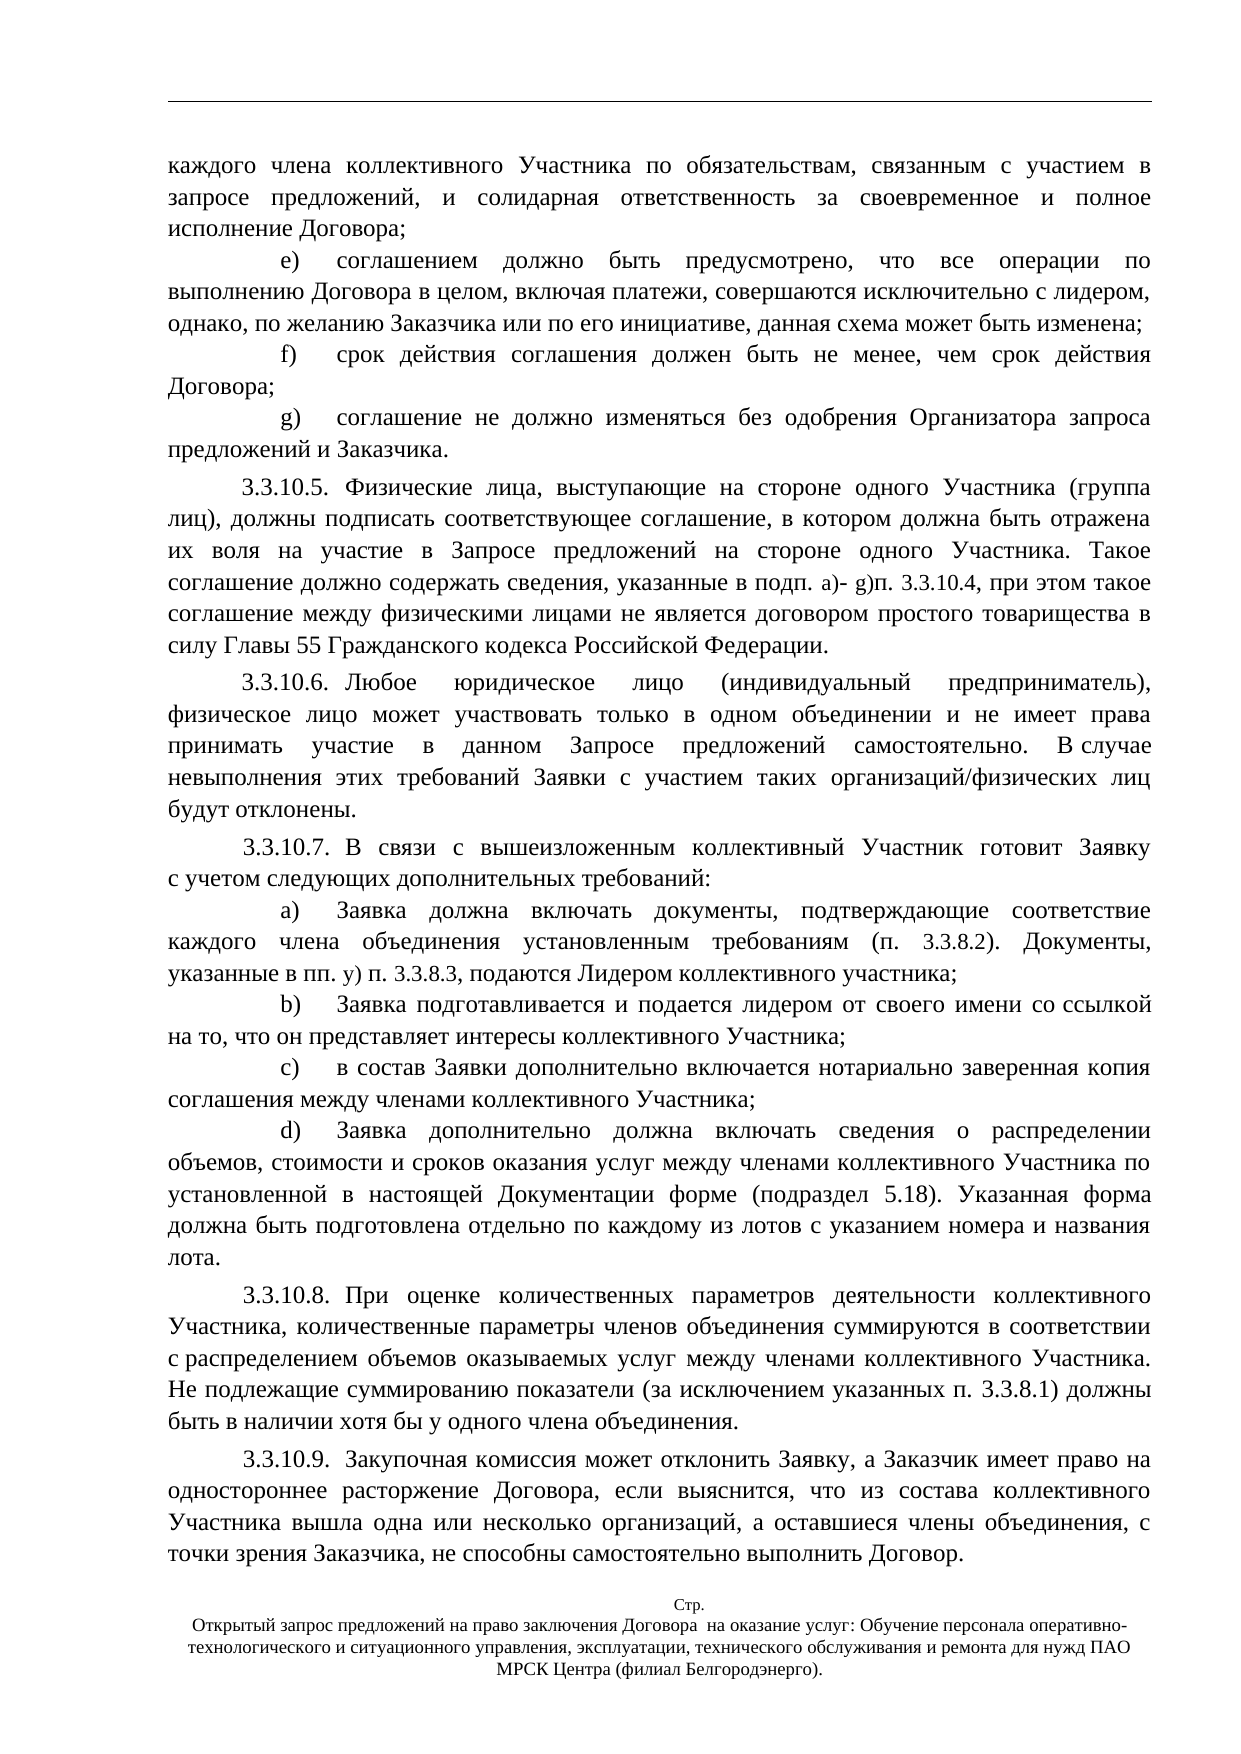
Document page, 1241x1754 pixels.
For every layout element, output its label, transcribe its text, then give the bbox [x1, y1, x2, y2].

list соглашение не должно изменяться без одобрения Организатора запроса предложений и Заказчика. [168, 402, 1152, 463]
list в состав Заявки дополнительно включается нотариально заверенная копия соглашения между членами коллективного Участника; [168, 1052, 1152, 1113]
list соглашением должно быть предусмотрено, что все операции по выполнению Договора в целом, включая платежи, совершаются исключительно с лидером, однако, по желанию Заказчика или по его инициативе, данная схема может быть изменена; [168, 245, 1152, 337]
list Физические лица, выступающие на стороне одного Участника (группа лиц), должны подписать соответствующее соглашение, в котором должна быть отражена их воля на участие в Запросе предложений на стороне одного Участника. Такое соглашение должно содержать сведения, указанные в подп. a)- g)п. 3.3.10.4, при этом такое соглашение между физическими лицами не является договором простого товарищества в силу Главы 55 Гражданского кодекса Российской Федерации. [168, 472, 1152, 658]
list Заявка подготавливается и подается лидером от своего имени со ссылкой на то, что он представляет интересы коллективного Участника; [168, 989, 1152, 1050]
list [168, 150, 1152, 242]
list Любое юридическое лицо (индивидуальный предприниматель), физическое лицо может участвовать только в одном объединении и не имеет права принимать участие в данном Запросе предложений самостоятельно. В случае невыполнения этих требований Заявки с участием таких организаций/физических лиц будут отклонены. [168, 667, 1152, 822]
list Заявка должна включать документы, подтверждающие соответствие каждого члена объединения установленным требованиям (п. 3.3.8.2). Документы, указанные в пп. у) п. 3.3.8.3, подаются Лидером коллективного участника; [168, 895, 1152, 987]
list срок действия соглашения должен быть не менее, чем срок действия Договора; [168, 339, 1152, 400]
list Закупочная комиссия может отклонить Заявку, а Заказчик имеет право на одностороннее расторжение Договора, если выяснится, что из состава коллективного Участника вышла одна или несколько организаций, а оставшиеся члены объединения, с точки зрения Заказчика, не способны самостоятельно выполнить Договор. [168, 1444, 1152, 1567]
list Заявка дополнительно должна включать сведения о распределении объемов, стоимости и сроков оказания услуг между членами коллективного Участника по установленной в настоящей Документации форме (подраздел 5.18). Указанная форма должна быть подготовлена отдельно по каждому из лотов с указанием номера и названия лота. [168, 1116, 1152, 1271]
list В связи с вышеизложенным коллективный Участник готовит Заявку с учетом следующих дополнительных требований: [168, 832, 1152, 892]
list При оценке количественных параметров деятельности коллективного Участника, количественные параметры членов объединения суммируются в соответствии с распределением объемов оказываемых услуг между членами коллективного Участника. Не подлежащие суммированию показатели (за исключением указанных п. 3.3.8.1) должны быть в наличии хотя бы у одного члена объединения. [168, 1280, 1152, 1435]
